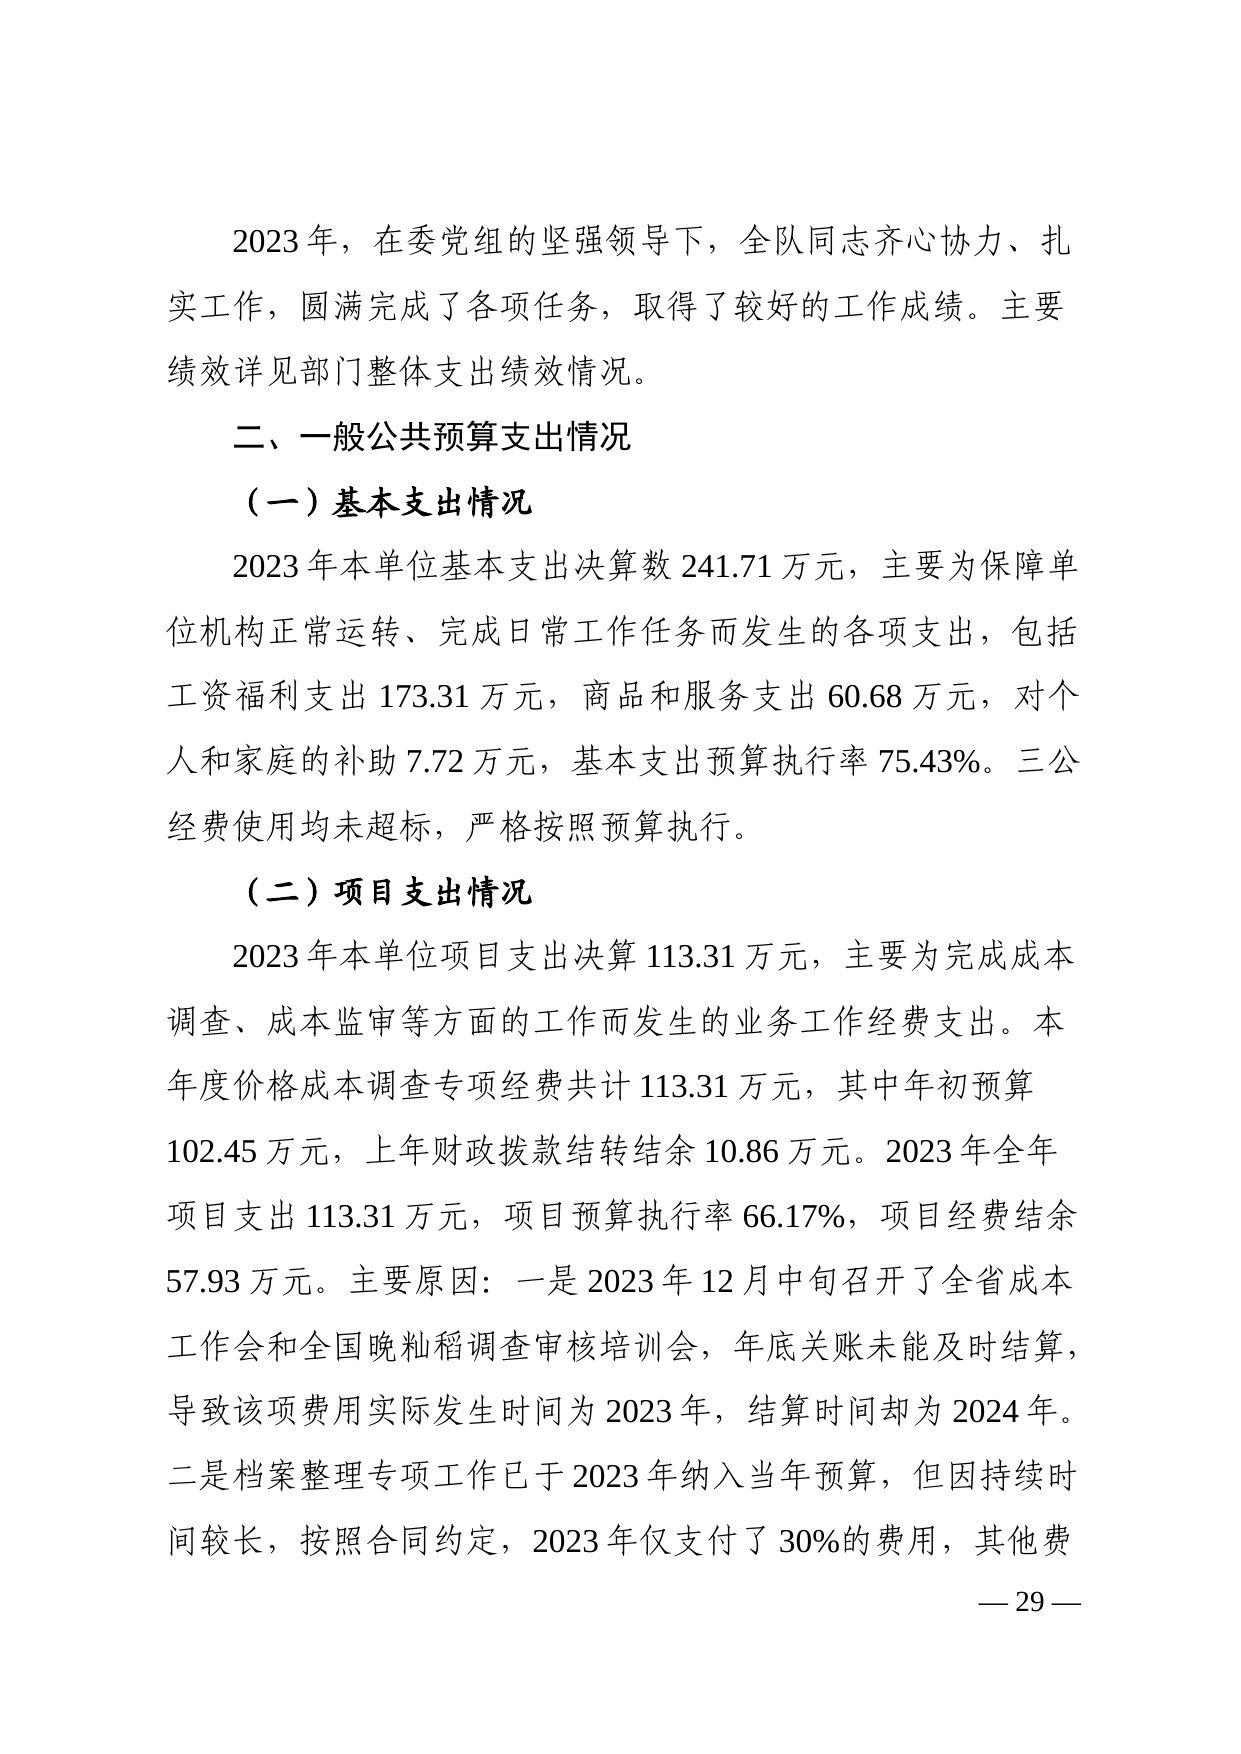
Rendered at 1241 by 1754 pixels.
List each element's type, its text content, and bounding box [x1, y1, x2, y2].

text 2023年，在委党组的坚强领导下，全队同志齐心协力、扎实工作，圆满完成了各项任务，取得了较好的工作成绩。主要绩效详见部门整体支出绩效情况。 [165, 207, 1081, 402]
text （一）基本支出情况 [165, 467, 1081, 532]
text （二）项目支出情况 [165, 857, 1081, 922]
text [165, 922, 1081, 1572]
text 二、一般公共预算支出情况 [165, 402, 1081, 467]
text 2023年本单位基本支出决算数241.71万元，主要为保障单位机构正常运转、完成日常工作任务而发生的各项支出，包括工资福利支出173.31万元，商品和服务支出60.68万元，对个人和家庭的补助7.72万元，基本支出预算执行率75.43%。三公经费使用均未超标，严格按照预算执行。 [165, 532, 1081, 857]
